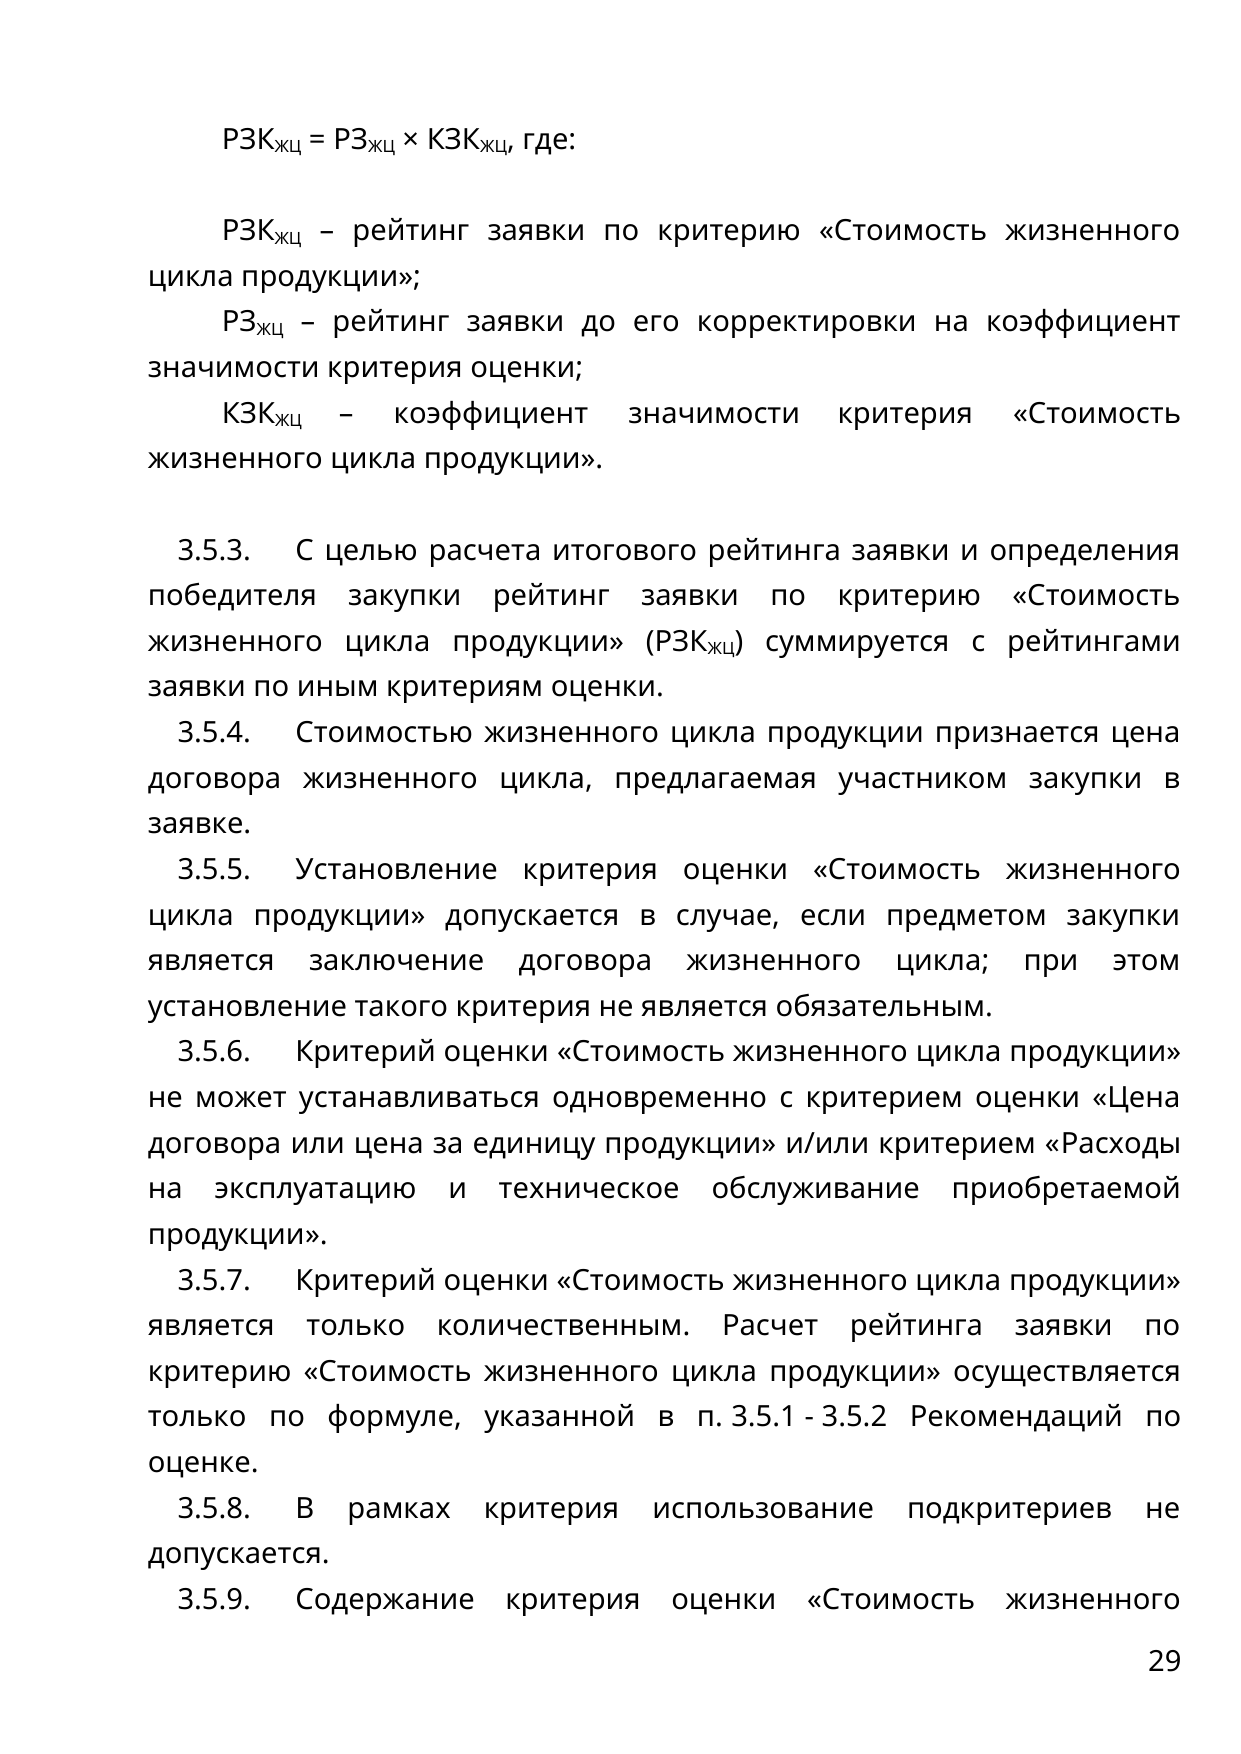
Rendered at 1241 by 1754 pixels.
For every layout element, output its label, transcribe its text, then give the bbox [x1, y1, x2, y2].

list Стоимостью жизненного цикла продукции признается цена договора жизненного цикла, предлагаемая участником закупки в заявке. [148, 711, 1181, 842]
text КЗКЖЦ – коэффициент значимости критерия «Стоимость жизненного цикла продукции». [148, 392, 1181, 477]
text РЗКЖЦ – рейтинг заявки по критерию «Стоимость жизненного цикла продукции»; [148, 209, 1181, 295]
text РЗЖЦ – рейтинг заявки до его корректировки на коэффициент значимости критерия оценки; [148, 301, 1181, 386]
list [148, 1578, 1181, 1618]
text РЗКЖЦ = РЗЖЦ × КЗКЖЦ, где: [148, 118, 1181, 158]
list Установление критерия оценки «Стоимость жизненного цикла продукции» допускается в случае, если предметом закупки является заключение договора жизненного цикла; при этом установление такого критерия не является обязательным. [148, 848, 1181, 1025]
list Критерий оценки «Стоимость жизненного цикла продукции» не может устанавливаться одновременно с критерием оценки «Цена договора или цена за единицу продукции» и/или критерием «Расходы на эксплуатацию и техническое обслуживание приобретаемой продукции». [148, 1031, 1181, 1253]
list В рамках критерия использование подкритериев не допускается. [148, 1487, 1181, 1572]
list Критерий оценки «Стоимость жизненного цикла продукции» является только количественным. Расчет рейтинга заявки по критерию «Стоимость жизненного цикла продукции» осуществляется только по формуле, указанной в п. 3.5.1 - 3.5.2 Рекомендаций по оценке. [148, 1259, 1181, 1481]
list С целью расчета итогового рейтинга заявки и определения победителя закупки рейтинг заявки по критерию «Стоимость жизненного цикла продукции» (РЗКЖЦ) суммируется с рейтингами заявки по иным критериям оценки. [148, 529, 1181, 705]
